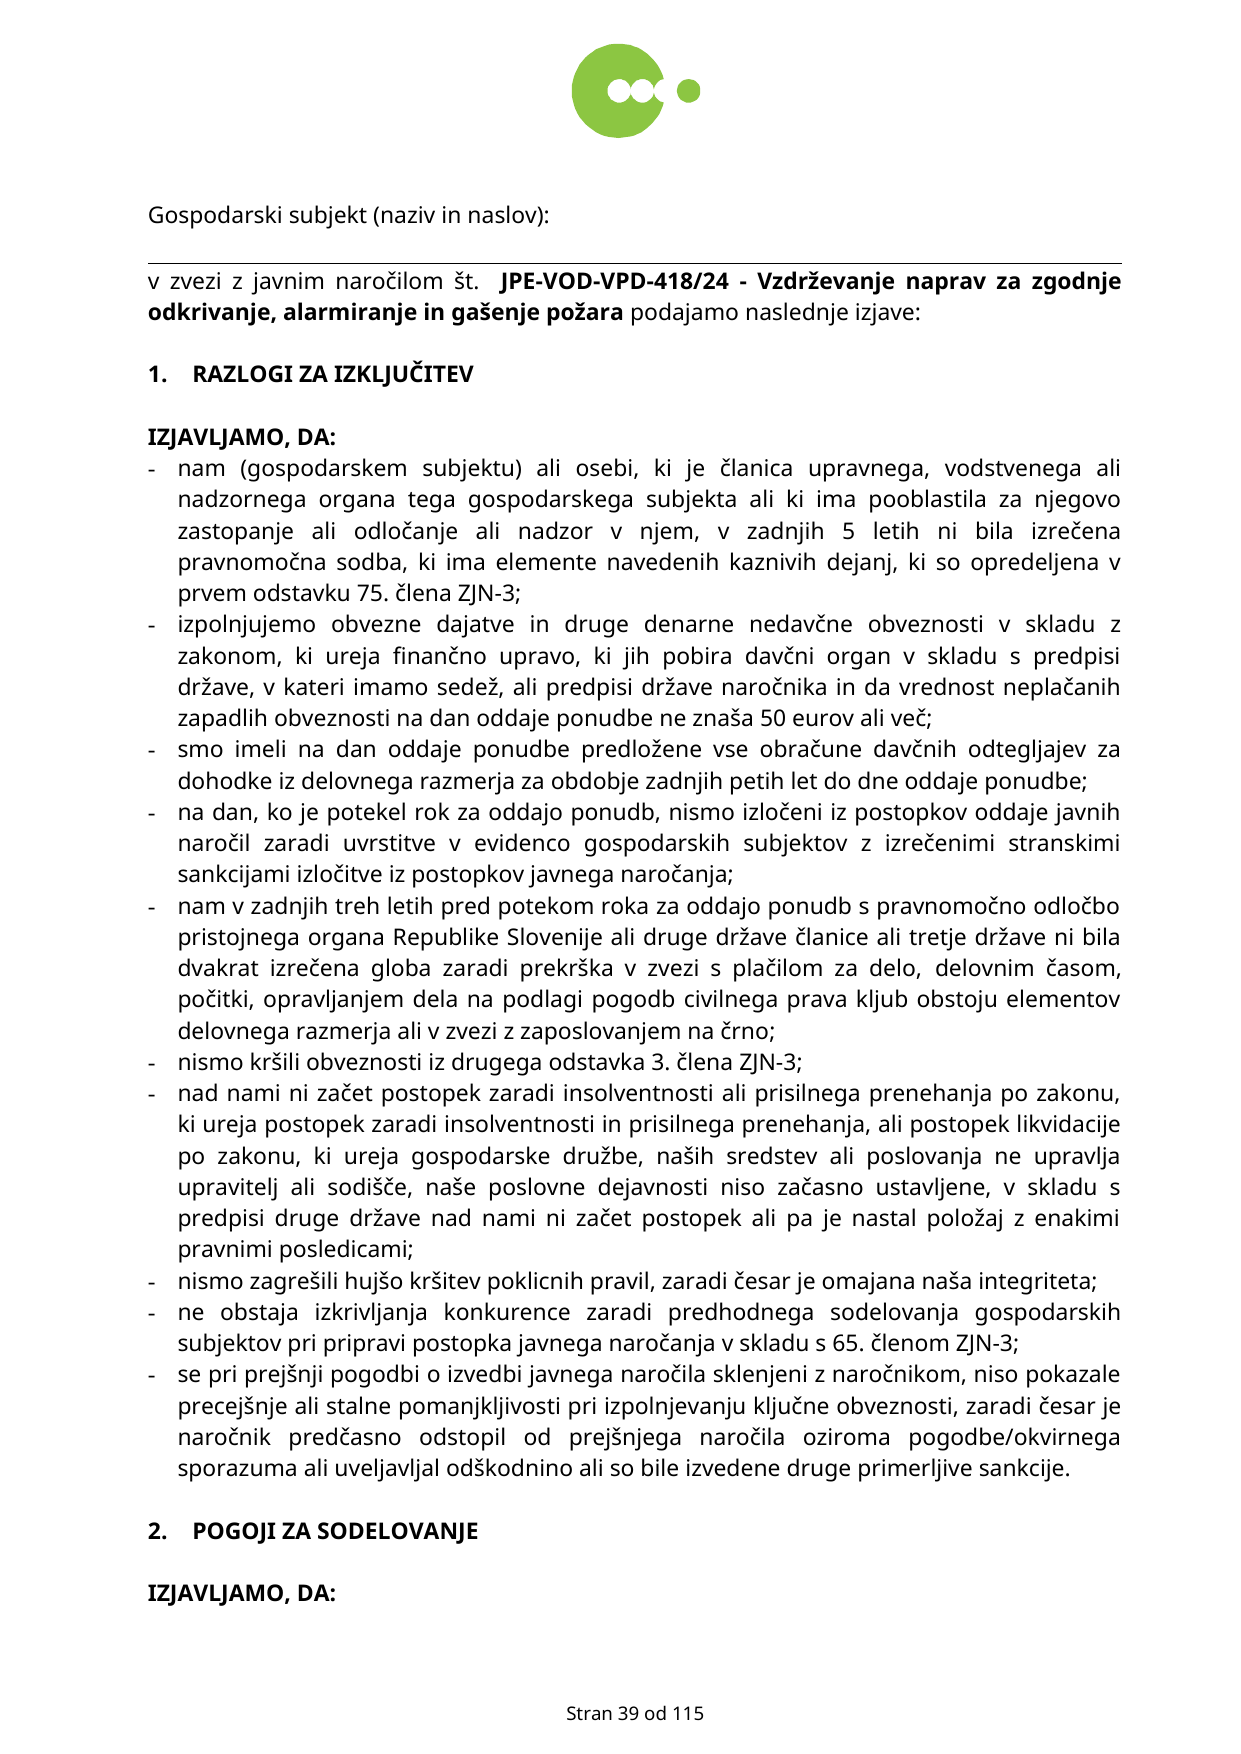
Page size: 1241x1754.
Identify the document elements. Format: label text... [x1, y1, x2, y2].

list ne obstaja izkrivljanja konkurence zaradi predhodnega sodelovanja gospodarskih subjektov pri pripravi postopka javnega naročanja v skladu s 65. členom ZJN-3; [148, 1296, 1122, 1358]
text Gospodarski subjekt (naziv in naslov): [148, 199, 1122, 230]
text IZJAVLJAMO, DA: [148, 1577, 1122, 1608]
list RAZLOGI ZA IZKLJUČITEV [148, 358, 1122, 389]
list nam (gospodarskem subjektu) ali osebi, ki je članica upravnega, vodstvenega ali nadzornega organa tega gospodarskega subjekta ali ki ima pooblastila za njegovo zastopanje ali odločanje ali nadzor v njem, v zadnjih 5 letih ni bila izrečena pravnomočna sodba, ki ima elemente navedenih kaznivih dejanj, ki so opredeljena v prvem odstavku 75. člena ZJN-3; [148, 452, 1122, 608]
list POGOJI ZA SODELOVANJE [148, 1514, 1122, 1546]
list smo imeli na dan oddaje ponudbe predložene vse obračune davčnih odtegljajev za dohodke iz delovnega razmerja za obdobje zadnjih petih let do dne oddaje ponudbe; [148, 733, 1122, 796]
list nam v zadnjih treh letih pred potekom roka za oddajo ponudb s pravnomočno odločbo pristojnega organa Republike Slovenije ali druge države članice ali tretje države ni bila dvakrat izrečena globa zaradi prekrška v zvezi s plačilom za delo, delovnim časom, počitki, opravljanjem dela na podlagi pogodb civilnega prava kljub obstoju elementov delovnega razmerja ali v zvezi z zaposlovanjem na črno; [148, 889, 1122, 1046]
list se pri prejšnji pogodbi o izvedbi javnega naročila sklenjeni z naročnikom, niso pokazale precejšnje ali stalne pomanjkljivosti pri izpolnjevanju ključne obveznosti, zaradi česar je naročnik predčasno odstopil od prejšnjega naročila oziroma pogodbe/okvirnega sporazuma ali uveljavljal odškodnino ali so bile izvedene druge primerljive sankcije. [148, 1358, 1122, 1483]
list nismo kršili obveznosti iz drugega odstavka 3. člena ZJN-3; [148, 1046, 1122, 1077]
list nad nami ni začet postopek zaradi insolventnosti ali prisilnega prenehanja po zakonu, ki ureja postopek zaradi insolventnosti in prisilnega prenehanja, ali postopek likvidacije po zakonu, ki ureja gospodarske družbe, naših sredstev ali poslovanja ne upravlja upravitelj ali sodišče, naše poslovne dejavnosti niso začasno ustavljene, v skladu s predpisi druge države nad nami ni začet postopek ali pa je nastal položaj z enakimi pravnimi posledicami; [148, 1077, 1122, 1264]
list nismo zagrešili hujšo kršitev poklicnih pravil, zaradi česar je omajana naša integriteta; [148, 1264, 1122, 1296]
list izpolnjujemo obvezne dajatve in druge denarne nedavčne obveznosti v skladu z zakonom, ki ureja finančno upravo, ki jih pobira davčni organ v skladu s predpisi države, v kateri imamo sedež, ali predpisi države naročnika in da vrednost neplačanih zapadlih obveznosti na dan oddaje ponudbe ne znaša 50 eurov ali več; [148, 608, 1122, 733]
text v zvezi z javnim naročilom št. JPE-VOD-VPD-418/24 - Vzdrževanje naprav za zgodnje odkrivanje, alarmiranje in gašenje požara podajamo naslednje izjave: [148, 264, 1122, 327]
list na dan, ko je potekel rok za oddajo ponudb, nismo izločeni iz postopkov oddaje javnih naročil zaradi uvrstitve v evidenco gospodarskih subjektov z izrečenimi stranskimi sankcijami izločitve iz postopkov javnega naročanja; [148, 796, 1122, 889]
text IZJAVLJAMO, DA: [148, 421, 1122, 452]
